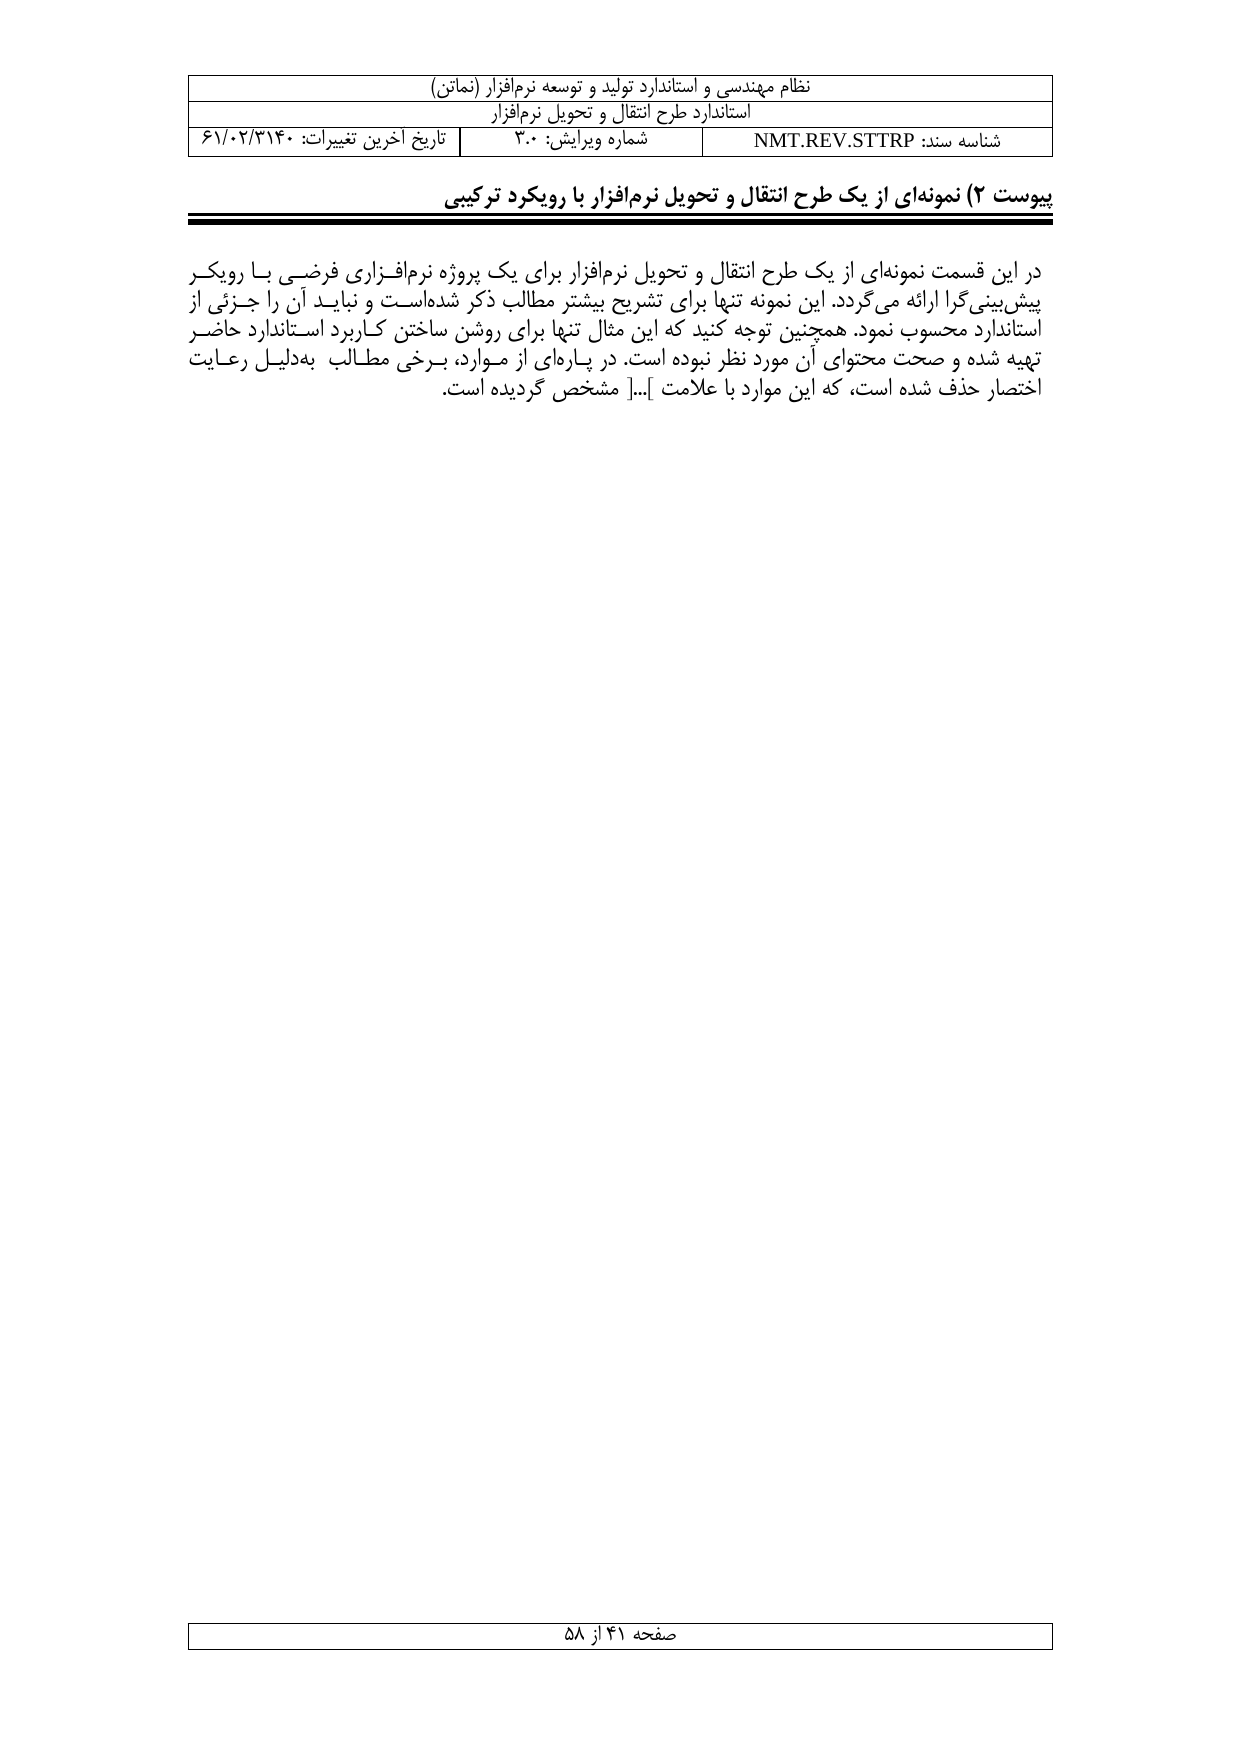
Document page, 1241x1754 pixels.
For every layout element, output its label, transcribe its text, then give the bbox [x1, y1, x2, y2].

text در اين قسمت نمونه‌اي از يك طرح انتقال و تحويل نرم‌افزار براي يك پروژه نرم‌افزاري فرضي با رویکر پیش‌بینی‌گرا ارائه مي‌گردد. اين نمونه تنها براي تشريح بيشتر مطالب ذكر شده‌است و نبايد آن را جزئي از استاندارد محسوب نمود. همچنين توجه كنيد كه اين مثال تنها براي روشن ساختن كاربرد استاندارد حاضر تهيه شده و صحت محتواي آن مورد نظر نبوده است. در پاره‌اي از موارد، برخي مطالب به‌دليل رعايت اختصار حذف شده است، كه اين موارد با علامت ]...[ مشخص گرديده است. [187, 259, 1041, 405]
subtitle پيوست 2) نمونه‌اي از يك طرح انتقال و تحویل نرم‌افزار با رویکرد ترکیبی [187, 186, 1053, 225]
